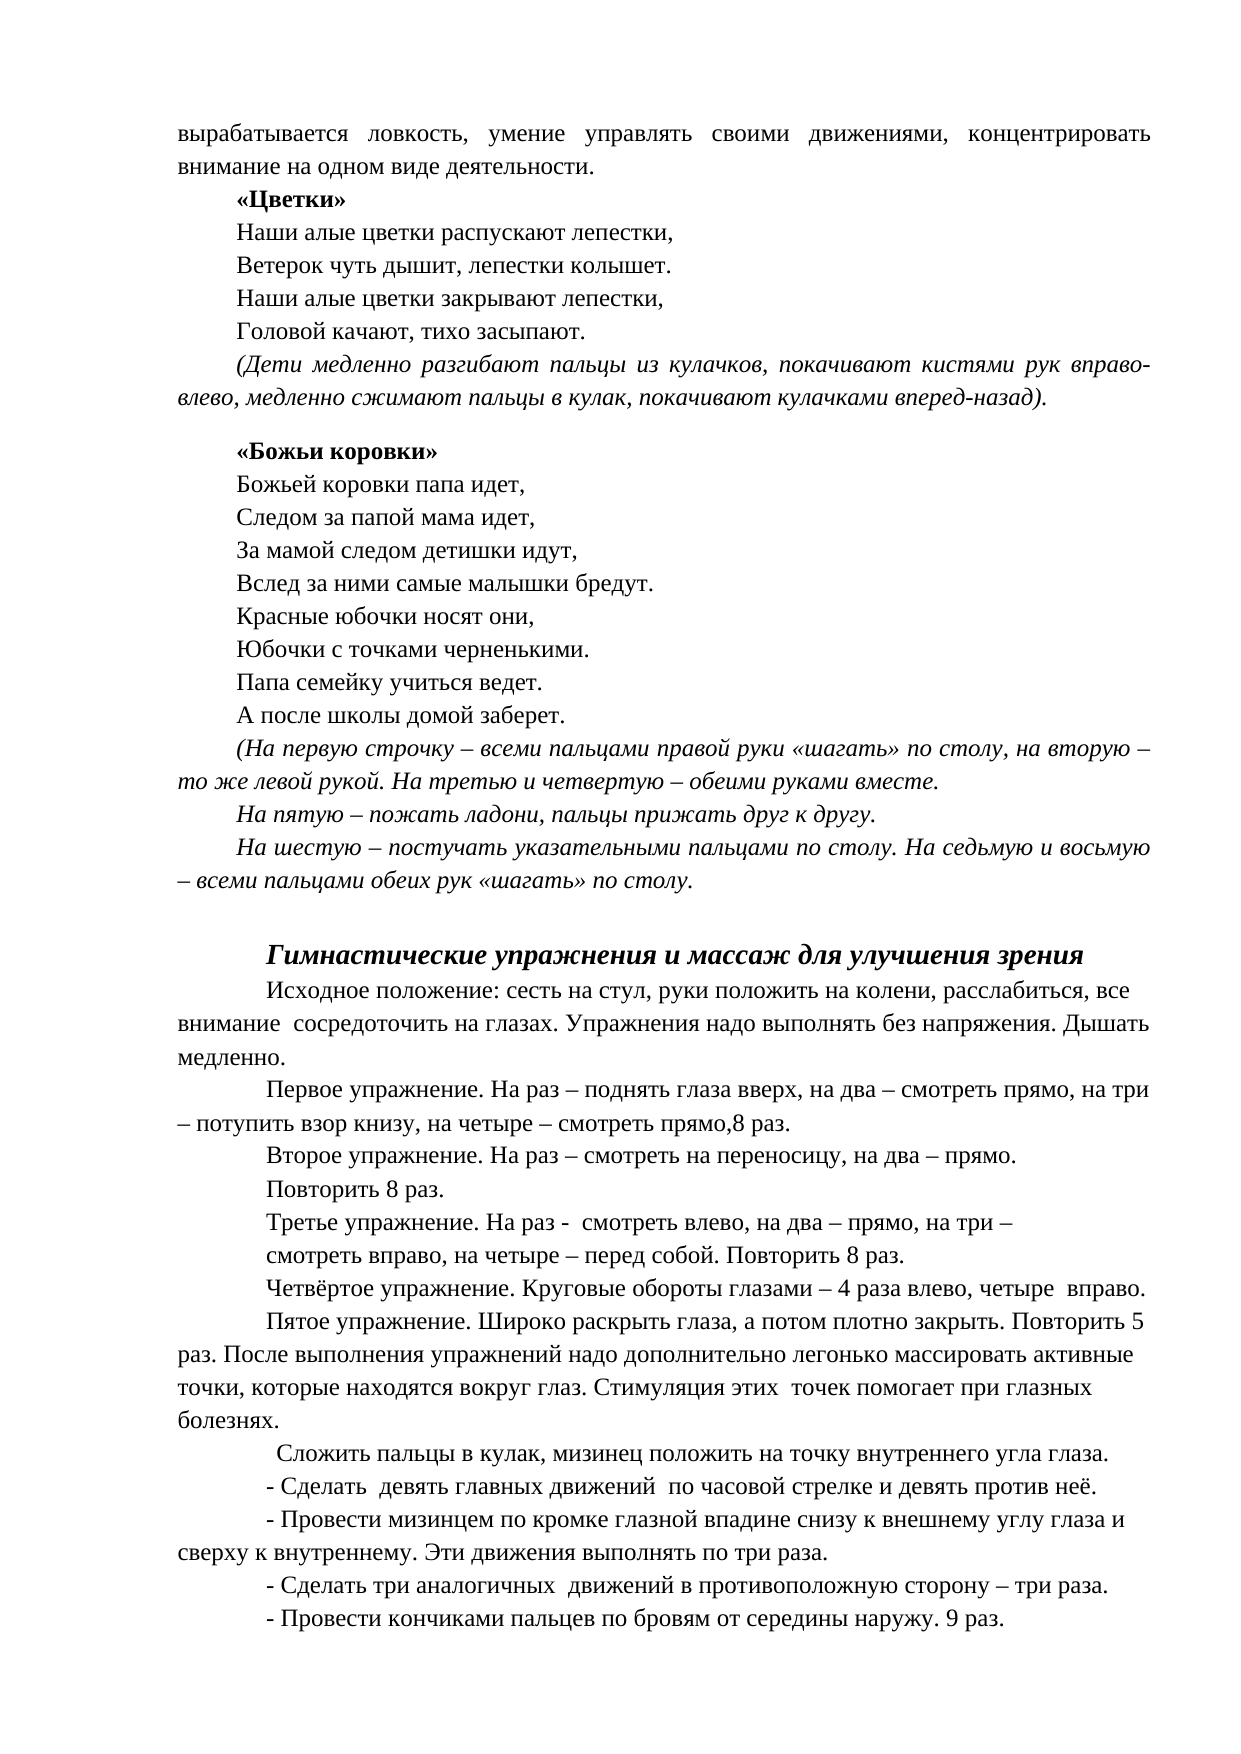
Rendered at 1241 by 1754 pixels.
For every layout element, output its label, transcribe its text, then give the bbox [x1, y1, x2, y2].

text смотреть вправо, на четыре – перед собой. Повторить 8 раз. [177, 1240, 1152, 1268]
text Исходное положение: сесть на стул, руки положить на колени, расслабиться, все внимание сосредоточить на глазах. Упражнения надо выполнять без напряжения. Дышать медленно. [177, 976, 1152, 1070]
text Наши алые цветки распускают лепестки, [177, 217, 1152, 246]
text - Провести мизинцем по кромке глазной впадине снизу к внешнему углу глаза и сверху к внутреннему. Эти движения выполнять по три раза. [177, 1504, 1152, 1566]
text (На первую строчку – всеми пальцами правой руки «шагать» по столу, на вторую – то же левой рукой. На третью и четвертую – обеими руками вместе. [177, 733, 1152, 795]
text Красные юбочки носят они, [177, 601, 1152, 630]
text - Провести кончиками пальцев по бровям от середины наружу. 9 раз. [177, 1603, 1152, 1632]
text Юбочки с точками черненькими. [177, 634, 1152, 663]
text Вслед за ними самые малышки бредут. [177, 568, 1152, 597]
text Ветерок чуть дышит, лепестки колышет. [177, 250, 1152, 279]
text Четвёртое упражнение. Круговые обороты глазами – 4 раза влево, четыре вправо. [177, 1273, 1152, 1301]
text Головой качают, тихо засыпают. [177, 316, 1152, 345]
text Гимнастические упражнения и массаж для улучшения зрения [177, 937, 1152, 971]
text Папа семейку учиться ведет. [177, 667, 1152, 696]
text Первое упражнение. На раз – поднять глаза вверх, на два – смотреть прямо, на три – потупить взор книзу, на четыре – смотреть прямо,8 раз. [177, 1074, 1152, 1136]
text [177, 118, 1152, 180]
text На пятую – пожать ладони, пальцы прижать друг к другу. [177, 799, 1152, 828]
text Второе упражнение. На раз – смотреть на переносицу, на два – прямо. [177, 1141, 1152, 1169]
text - Сделать три аналогичных движений в противоположную сторону – три раза. [177, 1570, 1152, 1599]
text «Цветки» [177, 184, 1152, 213]
text Пятое упражнение. Широко раскрыть глаза, а потом плотно закрыть. Повторить 5 раз. После выполнения упражнений надо дополнительно легонько массировать активные точки, которые находятся вокруг глаз. Стимуляция этих точек помогает при глазных болезнях. [177, 1306, 1152, 1433]
text Повторить 8 раз. [177, 1174, 1152, 1202]
text На шестую – постучать указательными пальцами по столу. На седьмую и восьмую – всеми пальцами обеих рук «шагать» по столу. [177, 832, 1152, 894]
text Божьей коровки папа идет, [177, 469, 1152, 498]
text «Божьи коровки» [177, 436, 1152, 465]
text Третье упражнение. На раз - смотреть влево, на два – прямо, на три – [177, 1207, 1152, 1235]
text А после школы домой заберет. [177, 700, 1152, 729]
text Следом за папой мама идет, [177, 502, 1152, 531]
text - Сделать девять главных движений по часовой стрелке и девять против неё. [177, 1471, 1152, 1499]
text Наши алые цветки закрывают лепестки, [177, 283, 1152, 312]
text Сложить пальцы в кулак, мизинец положить на точку внутреннего угла глаза. [177, 1438, 1152, 1467]
text За мамой следом детишки идут, [177, 535, 1152, 564]
text (Дети медленно разгибают пальцы из кулачков, покачивают кистями рук вправо-влево, медленно сжимают пальцы в кулак, покачивают кулачками вперед-назад). [177, 349, 1152, 411]
